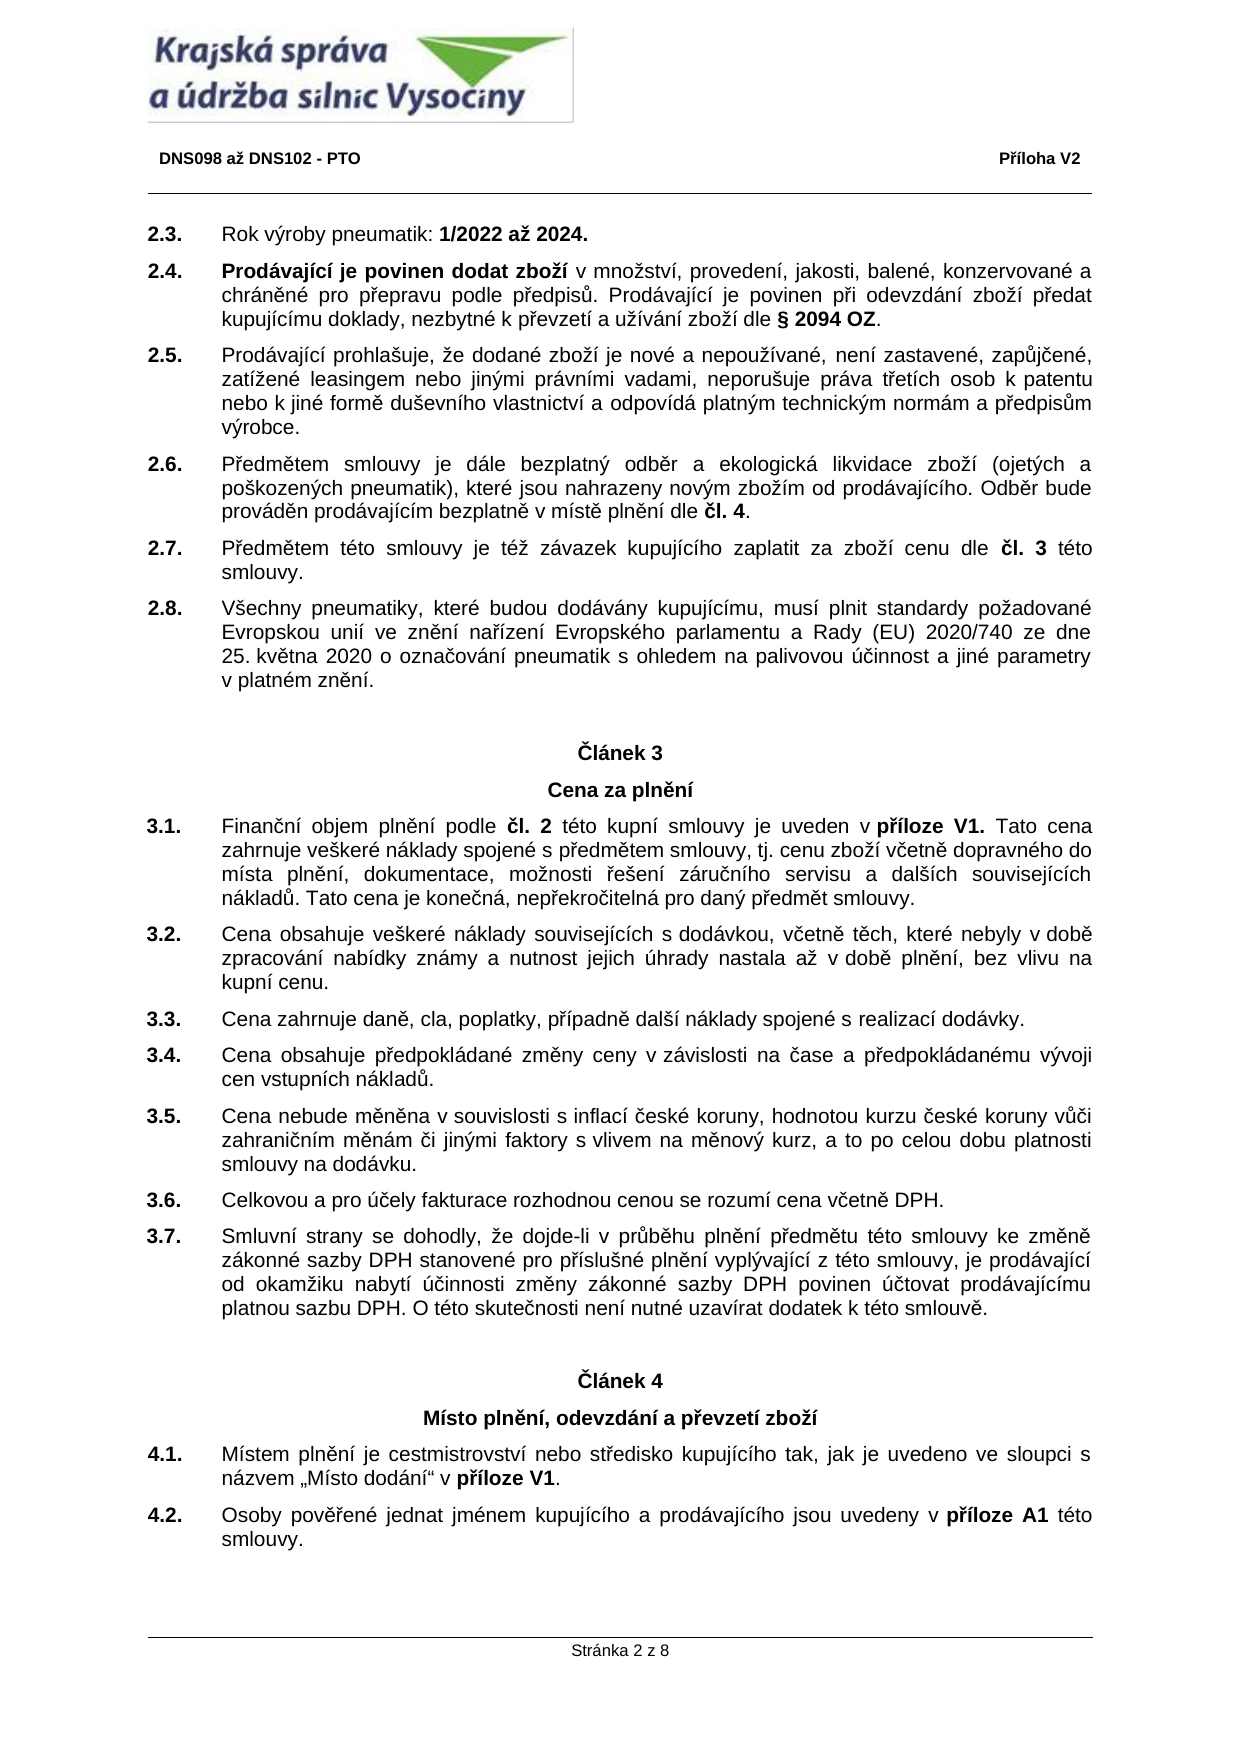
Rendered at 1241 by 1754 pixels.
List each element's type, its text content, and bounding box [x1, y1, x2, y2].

text Článek 3 [148, 741, 1093, 765]
list Cena obsahuje předpokládané změny ceny v závislosti na čase a předpokládanému vývoji cen vstupních nákladů. [146, 1043, 1093, 1091]
list Rok výroby pneumatik: 1/2022 až 2024. [147, 222, 1093, 246]
list Cena nebude měněna v souvislosti s inflací české koruny, hodnotou kurzu české koruny vůči zahraničním měnám či jinými faktory s vlivem na měnový kurz, a to po celou dobu platnosti smlouvy na dodávku. [146, 1103, 1093, 1175]
list Cena zahrnuje daně, cla, poplatky, případně další náklady spojené s realizací dodávky. [146, 1007, 1093, 1031]
list Finanční objem plnění podle čl. 2 této kupní smlouvy je uveden v příloze V1. Tato cena zahrnuje veškeré náklady spojené s předmětem smlouvy, tj. cenu zboží včetně dopravného do místa plnění, dokumentace, možnosti řešení záručního servisu a dalších souvisejících nákladů. Tato cena je konečná, nepřekročitelná pro daný předmět smlouvy. [146, 814, 1093, 910]
list Celkovou a pro účely fakturace rozhodnou cenou se rozumí cena včetně DPH. [146, 1188, 1093, 1212]
list Předmětem této smlouvy je též závazek kupujícího zaplatit za zboží cenu dle čl. 3 této smlouvy. [148, 536, 1093, 584]
list Osoby pověřené jednat jménem kupujícího a prodávajícího jsou uvedeny v příloze A1 této smlouvy. [148, 1502, 1093, 1550]
list Prodávající je povinen dodat zboží v množství, provedení, jakosti, balené, konzervované a chráněné pro přepravu podle předpisů. Prodávající je povinen při odevzdání zboží předat kupujícímu doklady, nezbytné k převzetí a užívání zboží dle § 2094 OZ. [148, 259, 1093, 331]
list Místem plnění je cestmistrovství nebo středisko kupujícího tak, jak je uvedeno ve sloupci s názvem „Místo dodání“ v příloze V1. [148, 1442, 1093, 1490]
text Cena za plnění [148, 777, 1093, 801]
list Smluvní strany se dohodly, že dojde-li v průběhu plnění předmětu této smlouvy ke změně zákonné sazby DPH stanovené pro příslušné plnění vyplývající z této smlouvy, je prodávající od okamžiku nabytí účinnosti změny zákonné sazby DPH povinen účtovat prodávajícímu platnou sazbu DPH. O této skutečnosti není nutné uzavírat dodatek k této smlouvě. [146, 1224, 1093, 1320]
list Předmětem smlouvy je dále bezplatný odběr a ekologická likvidace zboží (ojetých a poškozených pneumatik), které jsou nahrazeny novým zbožím od prodávajícího. Odběr bude prováděn prodávajícím bezplatně v místě plnění dle čl. 4. [148, 451, 1093, 523]
list Cena obsahuje veškeré náklady souvisejících s dodávkou, včetně těch, které nebyly v době zpracování nabídky známy a nutnost jejich úhrady nastala až v době plnění, bez vlivu na kupní cenu. [146, 922, 1093, 994]
text Místo plnění, odevzdání a převzetí zboží [148, 1406, 1093, 1429]
picture [147, 28, 574, 124]
list Všechny pneumatiky, které budou dodávány kupujícímu, musí plnit standardy požadované Evropskou unií ve znění nařízení Evropského parlamentu a Rady (EU) 2020/740 ze dne 25. května 2020 o označování pneumatik s ohledem na palivovou účinnost a jiné parametry v platném znění. [148, 596, 1093, 692]
list Prodávající prohlašuje, že dodané zboží je nové a nepoužívané, není zastavené, zapůjčené, zatížené leasingem nebo jinými právními vadami, neporušuje práva třetích osob k patentu nebo k jiné formě duševního vlastnictví a odpovídá platným technickým normám a předpisům výrobce. [148, 343, 1093, 439]
text Článek 4 [148, 1369, 1093, 1393]
